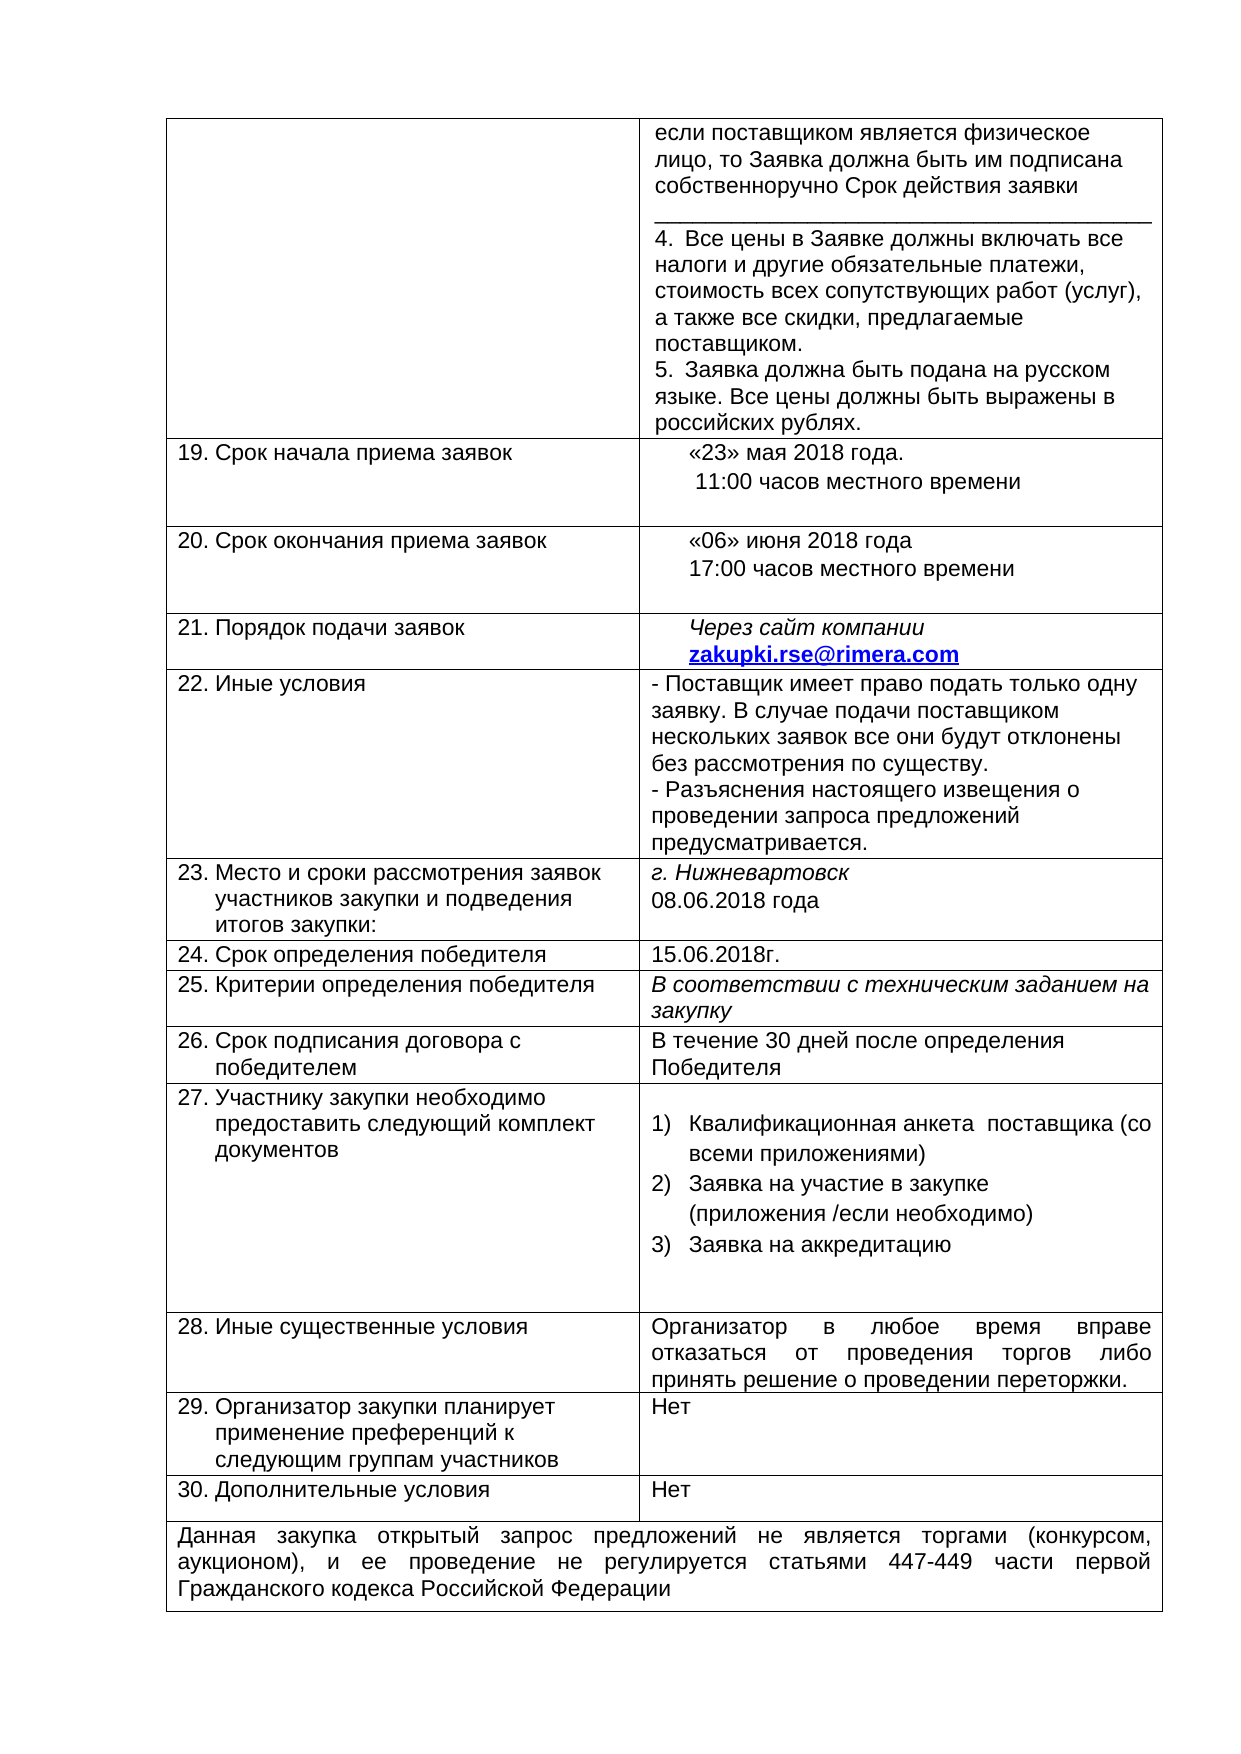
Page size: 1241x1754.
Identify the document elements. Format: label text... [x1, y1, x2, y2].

table_cell Критерии определения победителя [167, 971, 639, 1026]
table_cell Участнику закупки необходимо предоставить следующий комплект документов [167, 1084, 639, 1312]
table_cell Порядок подачи заявок [167, 614, 639, 669]
table_cell Дополнительные условия [167, 1476, 639, 1521]
table_cell «06» июня 2018 года 17:00 часов местного времени [640, 527, 1162, 613]
table_cell Нет [640, 1476, 1162, 1521]
table_cell г. Нижневартовск 08.06.2018 года [640, 859, 1162, 940]
table_cell Квалификационная анкета поставщика (со всеми приложениями) Заявка на участие в закупке (приложения /если необходимо) Заявка на аккредитацию [640, 1084, 1162, 1312]
table_cell Через сайт компании zakupki.rse@rimera.com [640, 614, 1162, 669]
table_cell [167, 1522, 1162, 1611]
table_cell Иные условия [167, 670, 639, 857]
table_cell Иные существенные условия [167, 1313, 639, 1392]
table_cell Организатор закупки планирует применение преференций к следующим группам участников [167, 1393, 639, 1474]
table_cell Место и сроки рассмотрения заявок участников закупки и подведения итогов закупки: [167, 859, 639, 940]
table_cell В течение 30 дней после определения Победителя [640, 1027, 1162, 1082]
table_cell Срок окончания приема заявок [167, 527, 639, 613]
table_cell Нет [640, 1393, 1162, 1474]
table_cell Срок подписания договора с победителем [167, 1027, 639, 1082]
table_cell Срок определения победителя [167, 941, 639, 970]
table_cell В соответствии с техническим заданием на закупку [640, 971, 1162, 1026]
table_cell - Поставщик имеет право подать только одну заявку. В случае подачи поставщиком нескольких заявок все они будут отклонены без рассмотрения по существу. - Разъяснения настоящего извещения о проведении запроса предложений предусматривается. [640, 670, 1162, 857]
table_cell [167, 119, 639, 438]
table_cell 15.06.2018г. [640, 941, 1162, 970]
table_cell Срок начала приема заявок [167, 439, 639, 526]
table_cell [640, 119, 1162, 438]
table_cell «23» мая 2018 года. 11:00 часов местного времени [640, 439, 1162, 526]
table_cell Организатор в любое время вправе отказаться от проведения торгов либо принять решение о проведении переторжки. [640, 1313, 1162, 1392]
